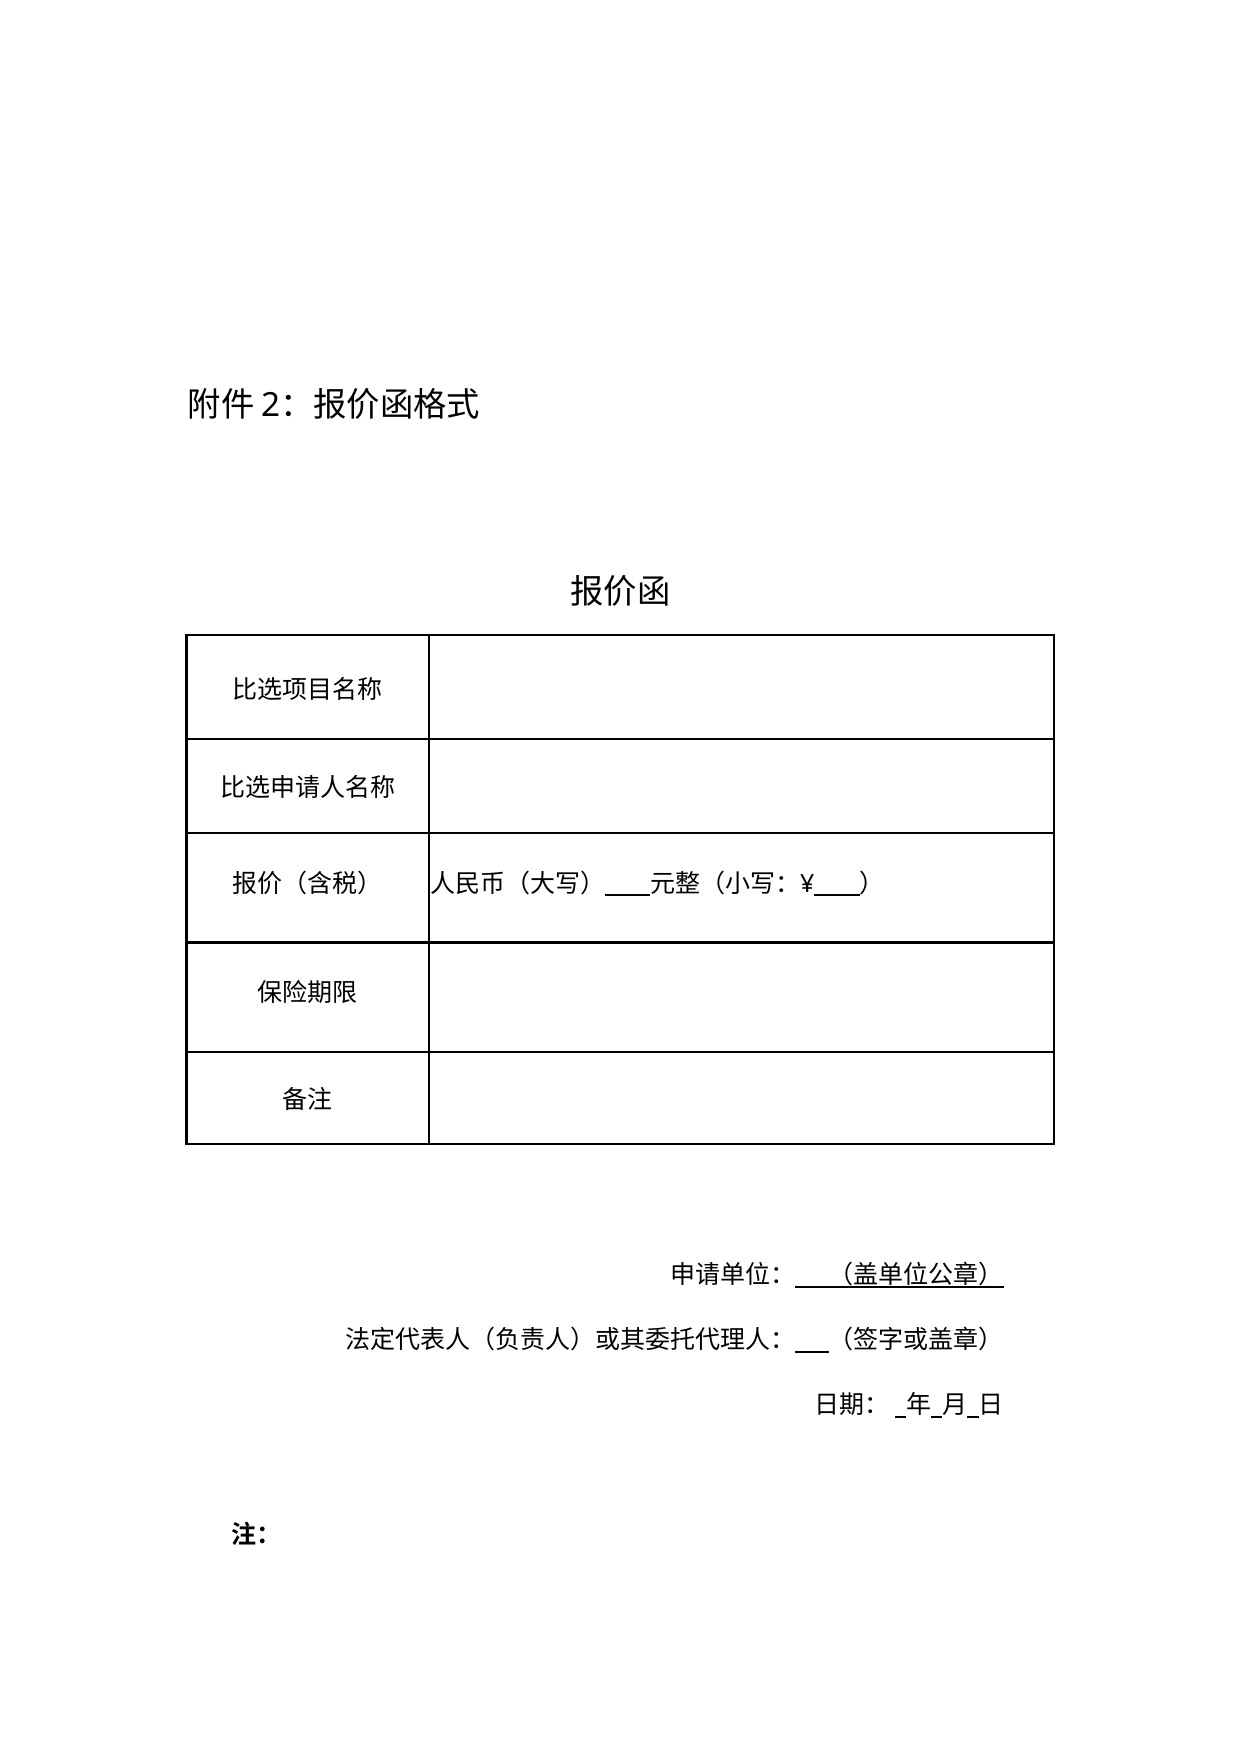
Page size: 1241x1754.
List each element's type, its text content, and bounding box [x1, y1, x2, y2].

text 附件2：报价函格式 [187, 369, 1053, 434]
table_cell [430, 944, 1053, 1051]
table_cell 备注 [188, 1053, 428, 1143]
text 申请单位： （盖单位公章） [187, 1241, 1003, 1306]
table_cell 报价（含税） [188, 834, 428, 941]
text 法定代表人（负责人）或其委托代理人： （签字或盖章） [187, 1306, 1003, 1371]
table_header [430, 636, 1053, 738]
text 日期： 年 月 日 [187, 1371, 1003, 1436]
text 注： [231, 1501, 1053, 1566]
table_cell [430, 740, 1053, 832]
text 报价函 [187, 557, 1053, 622]
table_header 比选项目名称 [188, 636, 428, 738]
table_cell 保险期限 [188, 944, 428, 1051]
table_cell 比选申请人名称 [188, 740, 428, 832]
table_cell [430, 1053, 1053, 1143]
table_cell 人民币（大写） 元整（小写：¥ ） [430, 834, 1053, 941]
